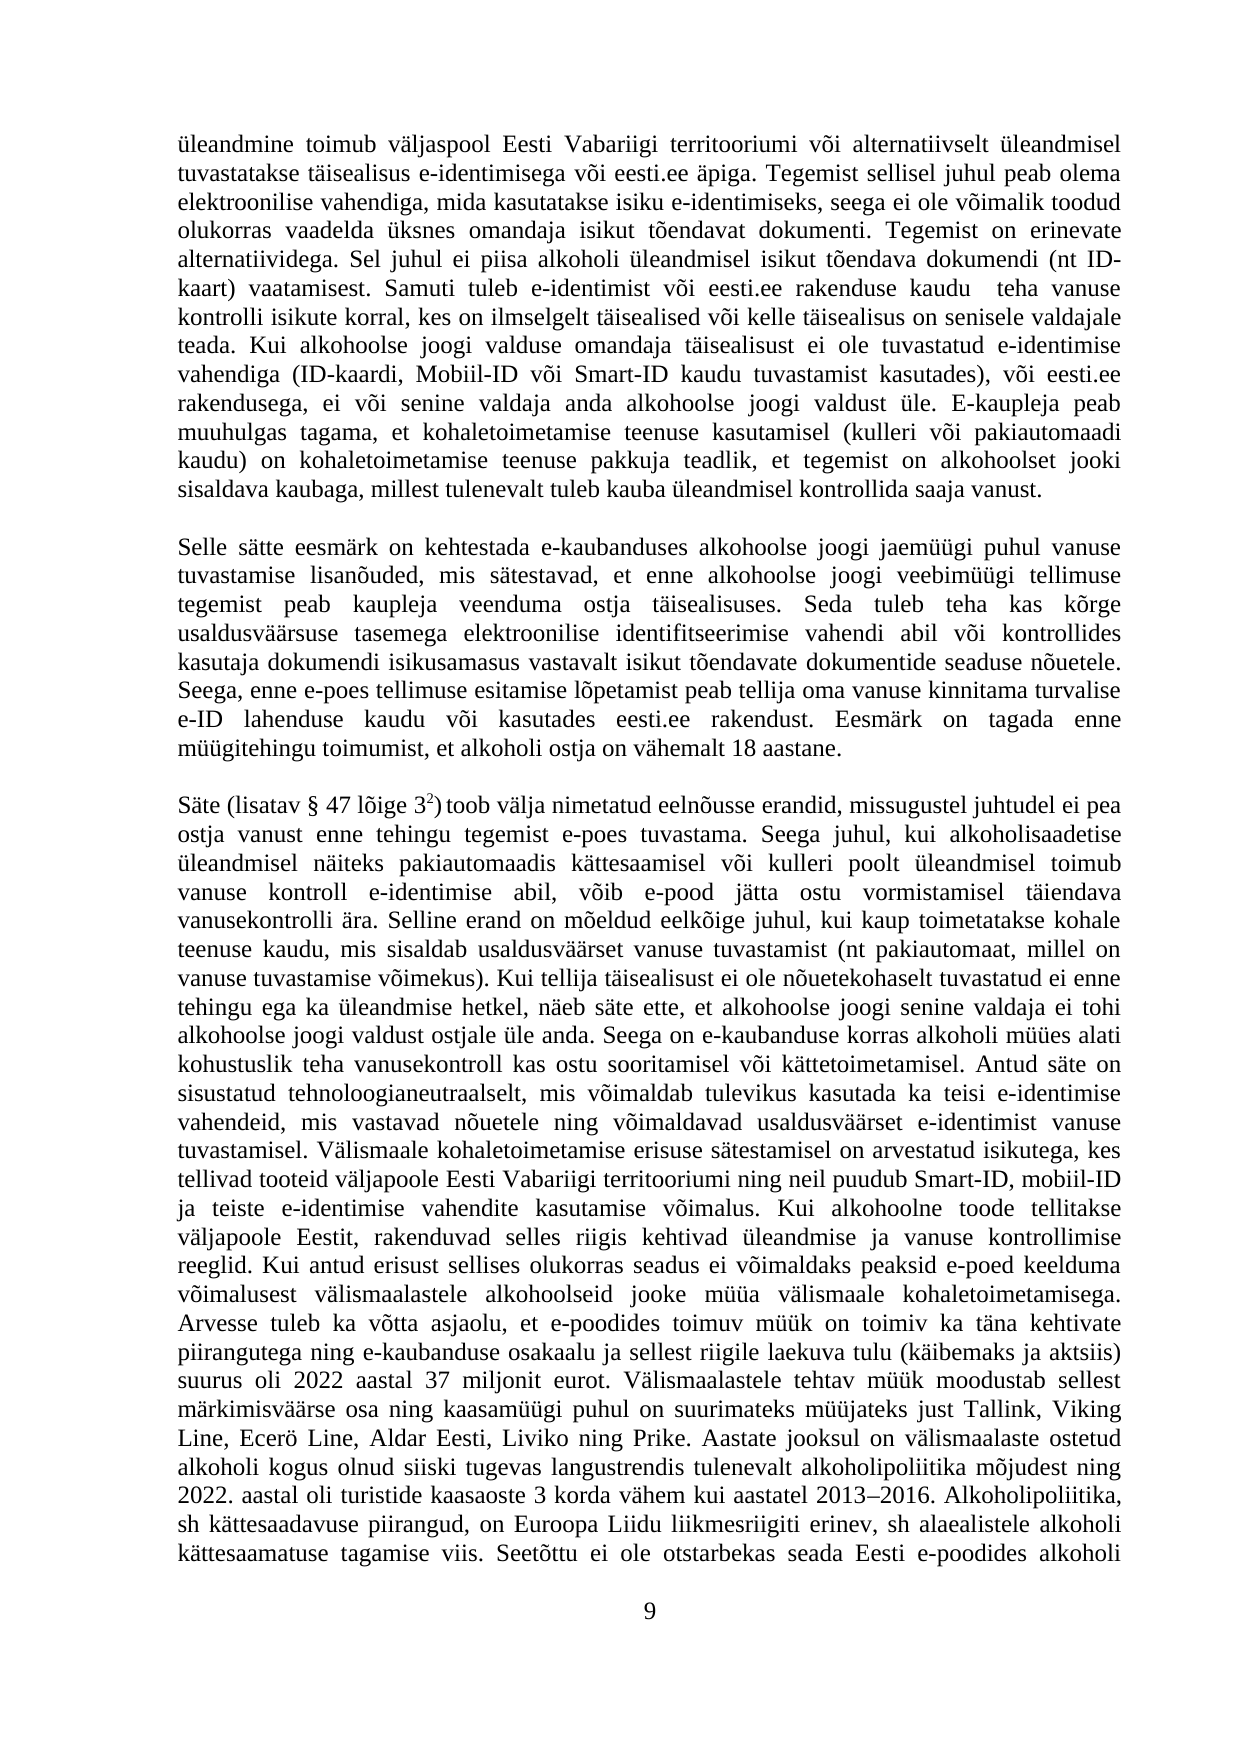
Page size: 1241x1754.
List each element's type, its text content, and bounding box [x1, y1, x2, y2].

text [177, 790, 1122, 1567]
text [177, 129, 1122, 503]
text Selle sätte eesmärk on kehtestada e-kaubanduses alkohoolse joogi jaemüügi puhul vanuse tuvastamise lisanõuded, mis sätestavad, et enne alkohoolse joogi veebimüügi tellimuse tegemist peab kaupleja veenduma ostja täisealisuses. Seda tuleb teha kas kõrge usaldusväärsuse tasemega elektroonilise identifitseerimise vahendi abil või kontrollides kasutaja dokumendi isikusamasus vastavalt isikut tõendavate dokumentide seaduse nõuetele. Seega, enne e-poes tellimuse esitamise lõpetamist peab tellija oma vanuse kinnitama turvalise e-ID lahenduse kaudu või kasutades eesti.ee rakendust. Eesmärk on tagada enne müügitehingu toimumist, et alkoholi ostja on vähemalt 18 aastane. [177, 532, 1122, 762]
